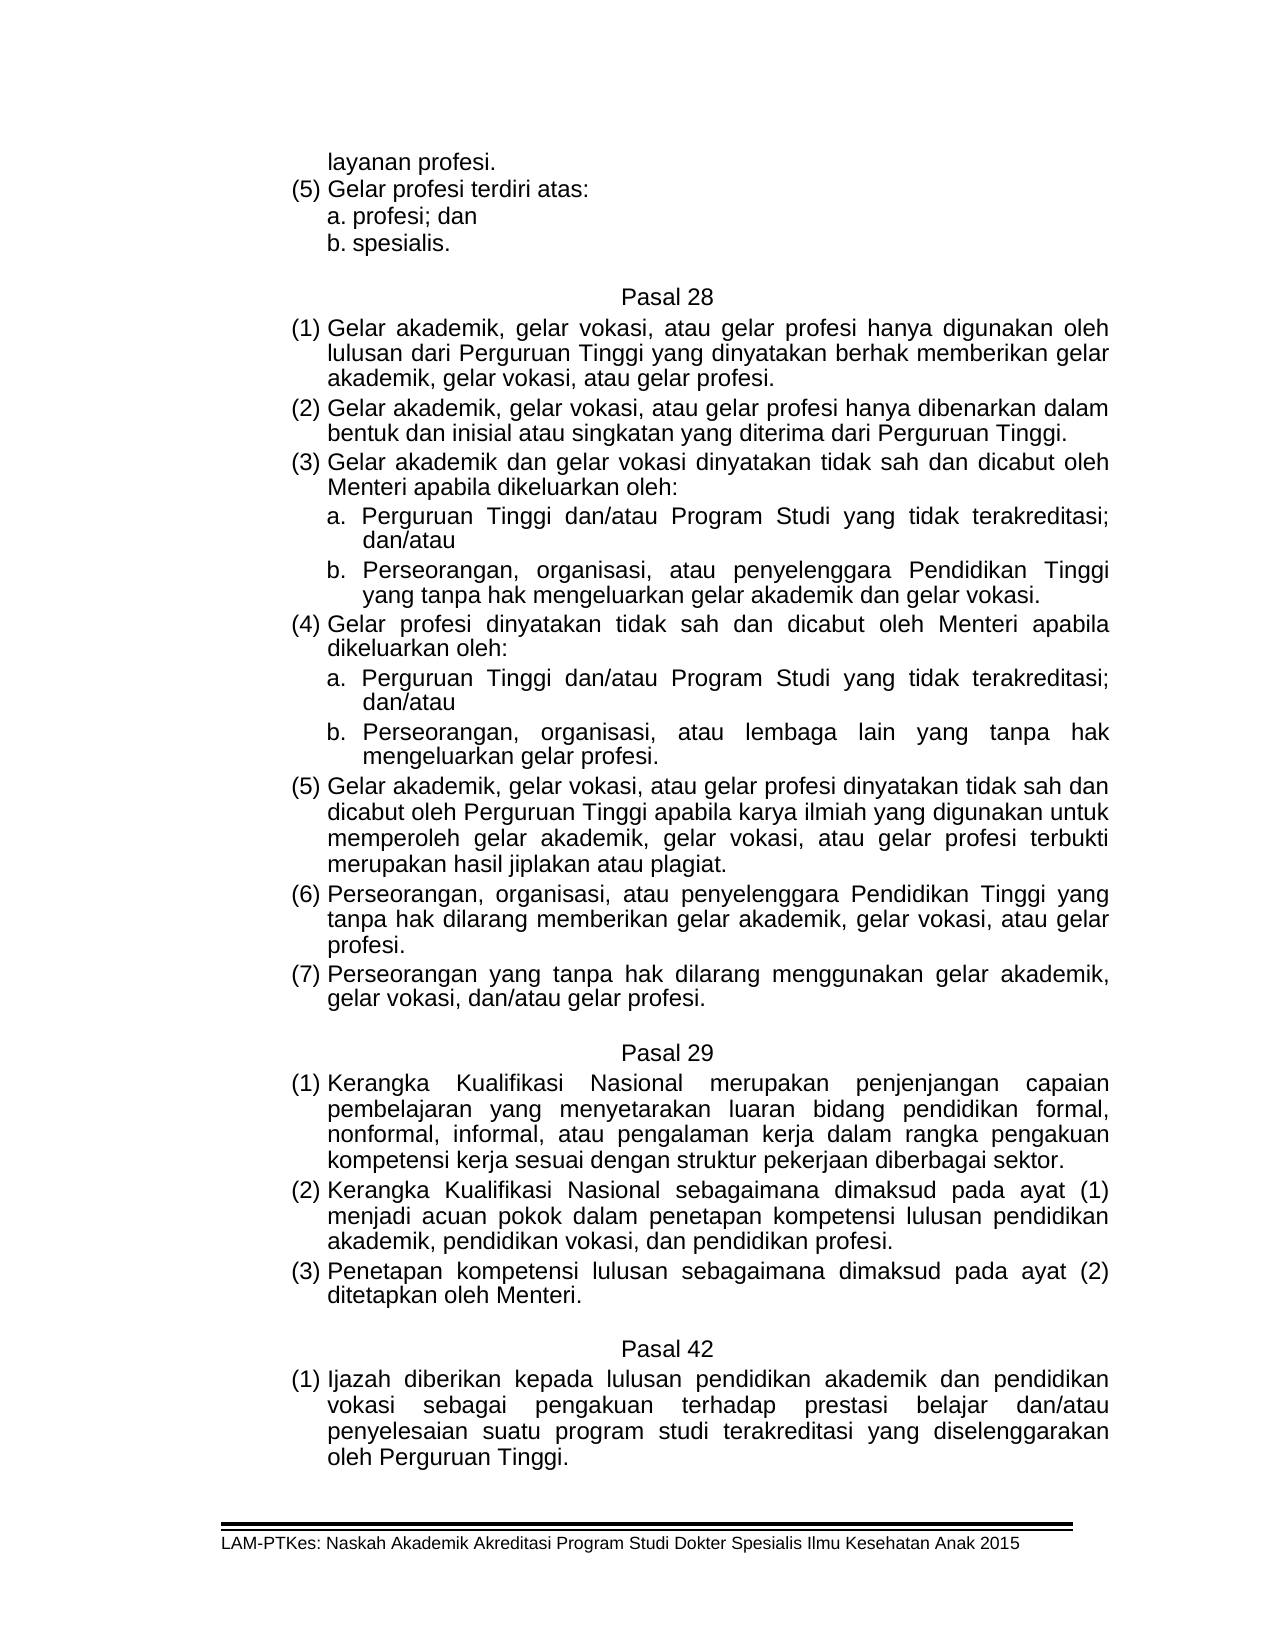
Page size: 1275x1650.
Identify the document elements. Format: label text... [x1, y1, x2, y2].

list Gelar akademik, gelar vokasi, atau gelar profesi hanya digunakan oleh lulusan dari Perguruan Tinggi yang dinyatakan berhak memberikan gelar akademik, gelar vokasi, atau gelar profesi. [291, 316, 1110, 392]
list Gelar akademik, gelar vokasi, atau gelar profesi hanya dibenarkan dalam bentuk dan inisial atau singkatan yang diterima dari Perguruan Tinggi. [291, 397, 1110, 446]
list Gelar akademik dan gelar vokasi dinyatakan tidak sah dan dicabut oleh Menteri apabila dikeluarkan oleh: [291, 451, 1110, 500]
list spesialis. [327, 230, 1110, 257]
list Perseorangan, organisasi, atau lembaga lain yang tanpa hak mengeluarkan gelar profesi. [326, 720, 1110, 769]
list Penetapan kompetensi lulusan sebagaimana dimaksud pada ayat (2) ditetapkan oleh Menteri. [291, 1259, 1110, 1308]
list Perguruan Tinggi dan/atau Program Studi yang tidak terakreditasi; dan/atau [326, 505, 1110, 554]
text Pasal 28 [621, 284, 1110, 311]
list Ijazah diberikan kepada lulusan pendidikan akademik dan pendidikan vokasi sebagai pengakuan terhadap prestasi belajar dan/atau penyelesaian suatu program studi terakreditasi yang diselenggarakan oleh Perguruan Tinggi. [291, 1367, 1110, 1470]
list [291, 150, 1110, 176]
list Perseorangan, organisasi, atau penyelenggara Pendidikan Tinggi yang tanpa hak mengeluarkan gelar akademik dan gelar vokasi. [326, 559, 1110, 608]
list Gelar akademik, gelar vokasi, atau gelar profesi dinyatakan tidak sah dan dicabut oleh Perguruan Tinggi apabila karya ilmiah yang digunakan untuk memperoleh gelar akademik, gelar vokasi, atau gelar profesi terbukti merupakan hasil jiplakan atau plagiat. [291, 774, 1110, 877]
list Perseorangan yang tanpa hak dilarang menggunakan gelar akademik, gelar vokasi, dan/atau gelar profesi. [291, 963, 1110, 1012]
list Perguruan Tinggi dan/atau Program Studi yang tidak terakreditasi; dan/atau [326, 667, 1110, 716]
list Perseorangan, organisasi, atau penyelenggara Pendidikan Tinggi yang tanpa hak dilarang memberikan gelar akademik, gelar vokasi, atau gelar profesi. [291, 882, 1110, 958]
list Kerangka Kualifikasi Nasional sebagaimana dimaksud pada ayat (1) menjadi acuan pokok dalam penetapan kompetensi lulusan pendidikan akademik, pendidikan vokasi, dan pendidikan profesi. [291, 1178, 1110, 1255]
list Gelar profesi terdiri atas: [291, 176, 1110, 203]
list Kerangka Kualifikasi Nasional merupakan penjenjangan capaian pembelajaran yang menyetarakan luaran bidang pendidikan formal, nonformal, informal, atau pengalaman kerja dalam rangka pengakuan kompetensi kerja sesuai dengan struktur pekerjaan diberbagai sektor. [291, 1071, 1110, 1174]
text Pasal 29 [621, 1039, 1110, 1066]
list profesi; dan [327, 203, 1110, 230]
text Pasal 42 [621, 1335, 1110, 1363]
list Gelar profesi dinyatakan tidak sah dan dicabut oleh Menteri apabila dikeluarkan oleh: [291, 613, 1110, 662]
